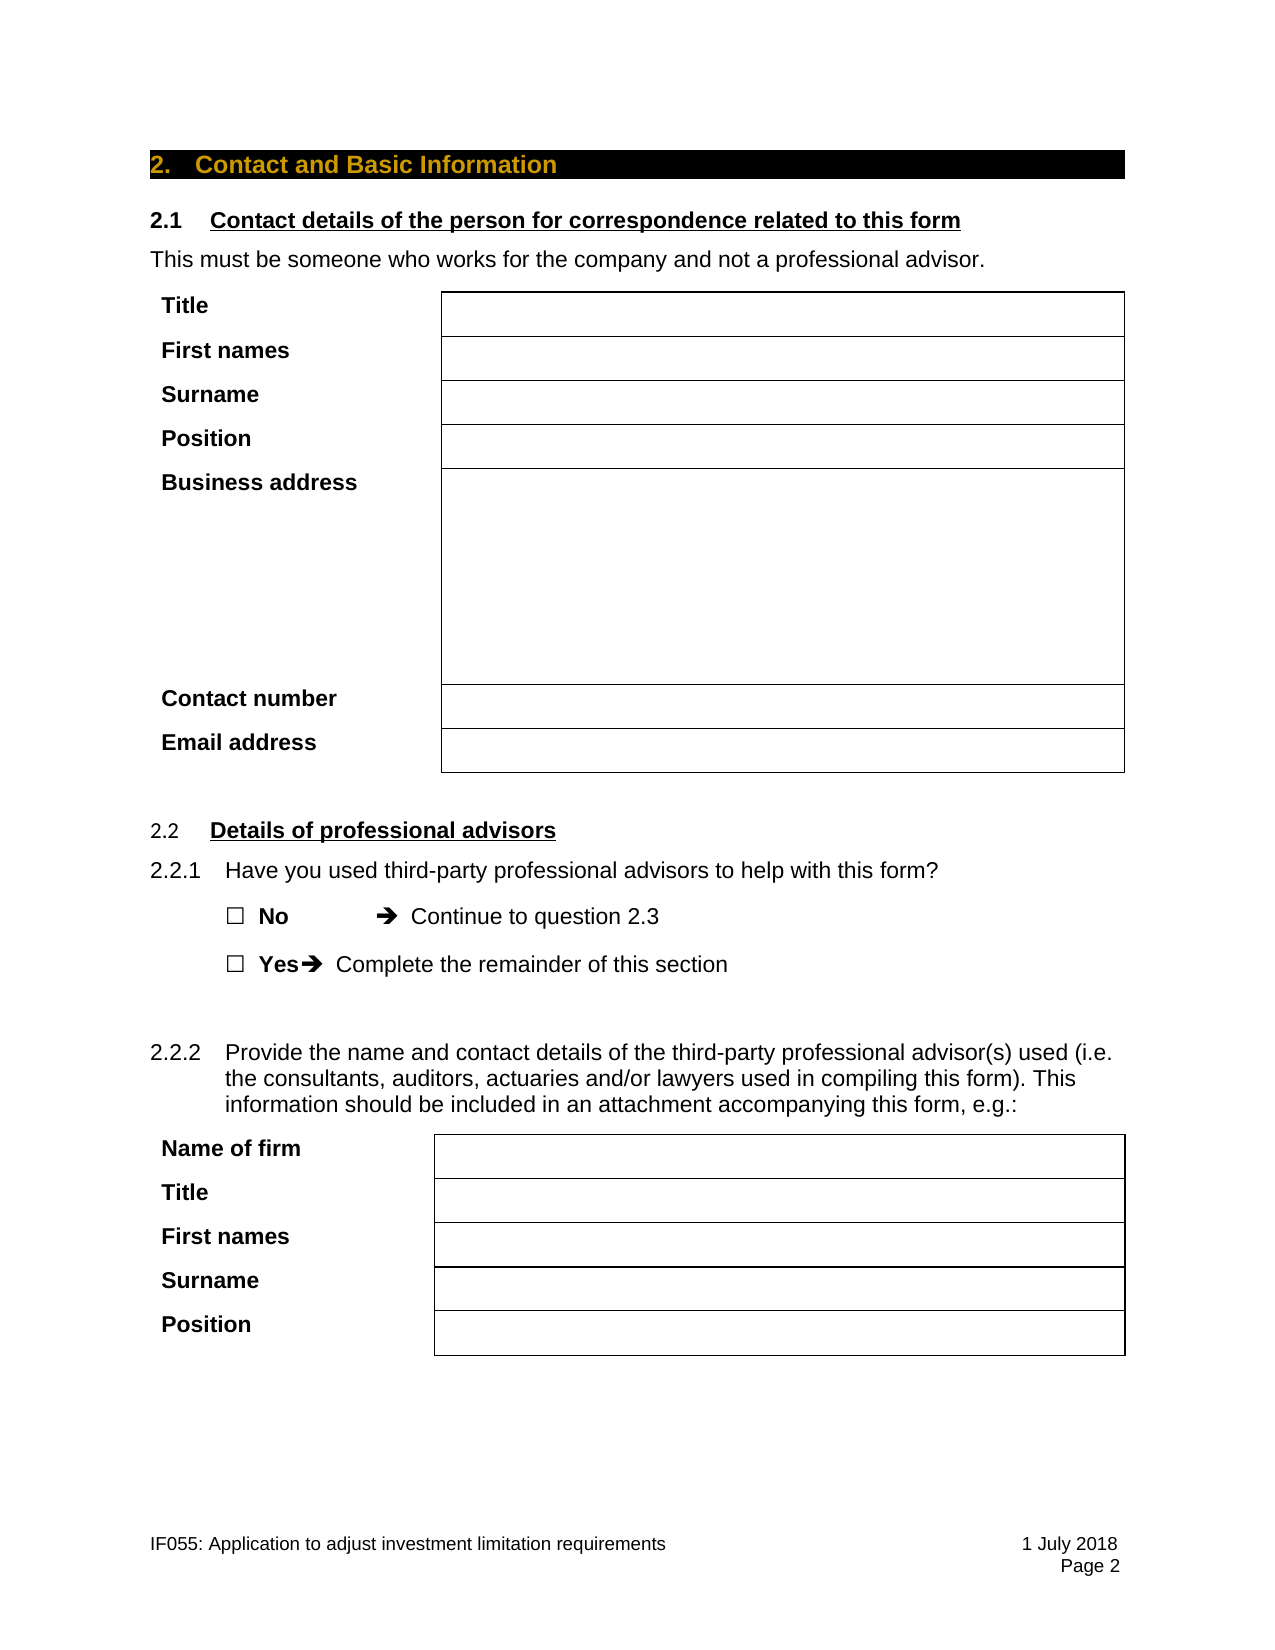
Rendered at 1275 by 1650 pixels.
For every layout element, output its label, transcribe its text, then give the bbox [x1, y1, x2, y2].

subtitle Details of professional advisors [150, 816, 1125, 844]
table_cell [442, 469, 1124, 684]
table_cell Business address [150, 468, 441, 684]
table_header [442, 293, 1124, 336]
subtitle Have you used third-party professional advisors to help with this form? [150, 857, 1125, 883]
text Yes Complete the remainder of this section [225, 947, 1125, 979]
table_cell [442, 381, 1124, 424]
table_cell Surname [150, 1266, 434, 1310]
table_header Name of firm [150, 1134, 434, 1178]
table_cell [435, 1268, 1124, 1310]
table_cell Email address [150, 728, 441, 772]
table_cell Position [150, 1310, 434, 1354]
table_cell First names [150, 1222, 434, 1266]
text No Continue to question 2.3 [225, 899, 1125, 931]
table_cell Title [150, 1178, 434, 1222]
subtitle Provide the name and contact details of the third-party professional advisor(s) used (i.e. the consultants, auditors, actuaries and/or lawyers used in compiling this form). This information should be included in an attachment accompanying this form, e.g.: [150, 1038, 1125, 1117]
table_header [435, 1135, 1124, 1178]
table_cell Contact number [150, 684, 441, 728]
table_cell [442, 425, 1124, 468]
table_cell First names [150, 336, 441, 379]
table_cell [435, 1179, 1124, 1222]
text This must be someone who works for the company and not a professional advisor. [150, 246, 1125, 273]
table_cell [442, 337, 1124, 379]
table_cell [435, 1223, 1124, 1266]
table_cell Surname [150, 380, 441, 424]
table_cell [442, 729, 1124, 772]
table_header Title [150, 291, 441, 336]
table_cell [442, 685, 1124, 728]
subtitle Contact and Basic Information [150, 150, 1125, 179]
table_cell [435, 1311, 1124, 1354]
table_cell Position [150, 424, 441, 468]
subtitle Contact details of the person for correspondence related to this form [150, 207, 1125, 234]
